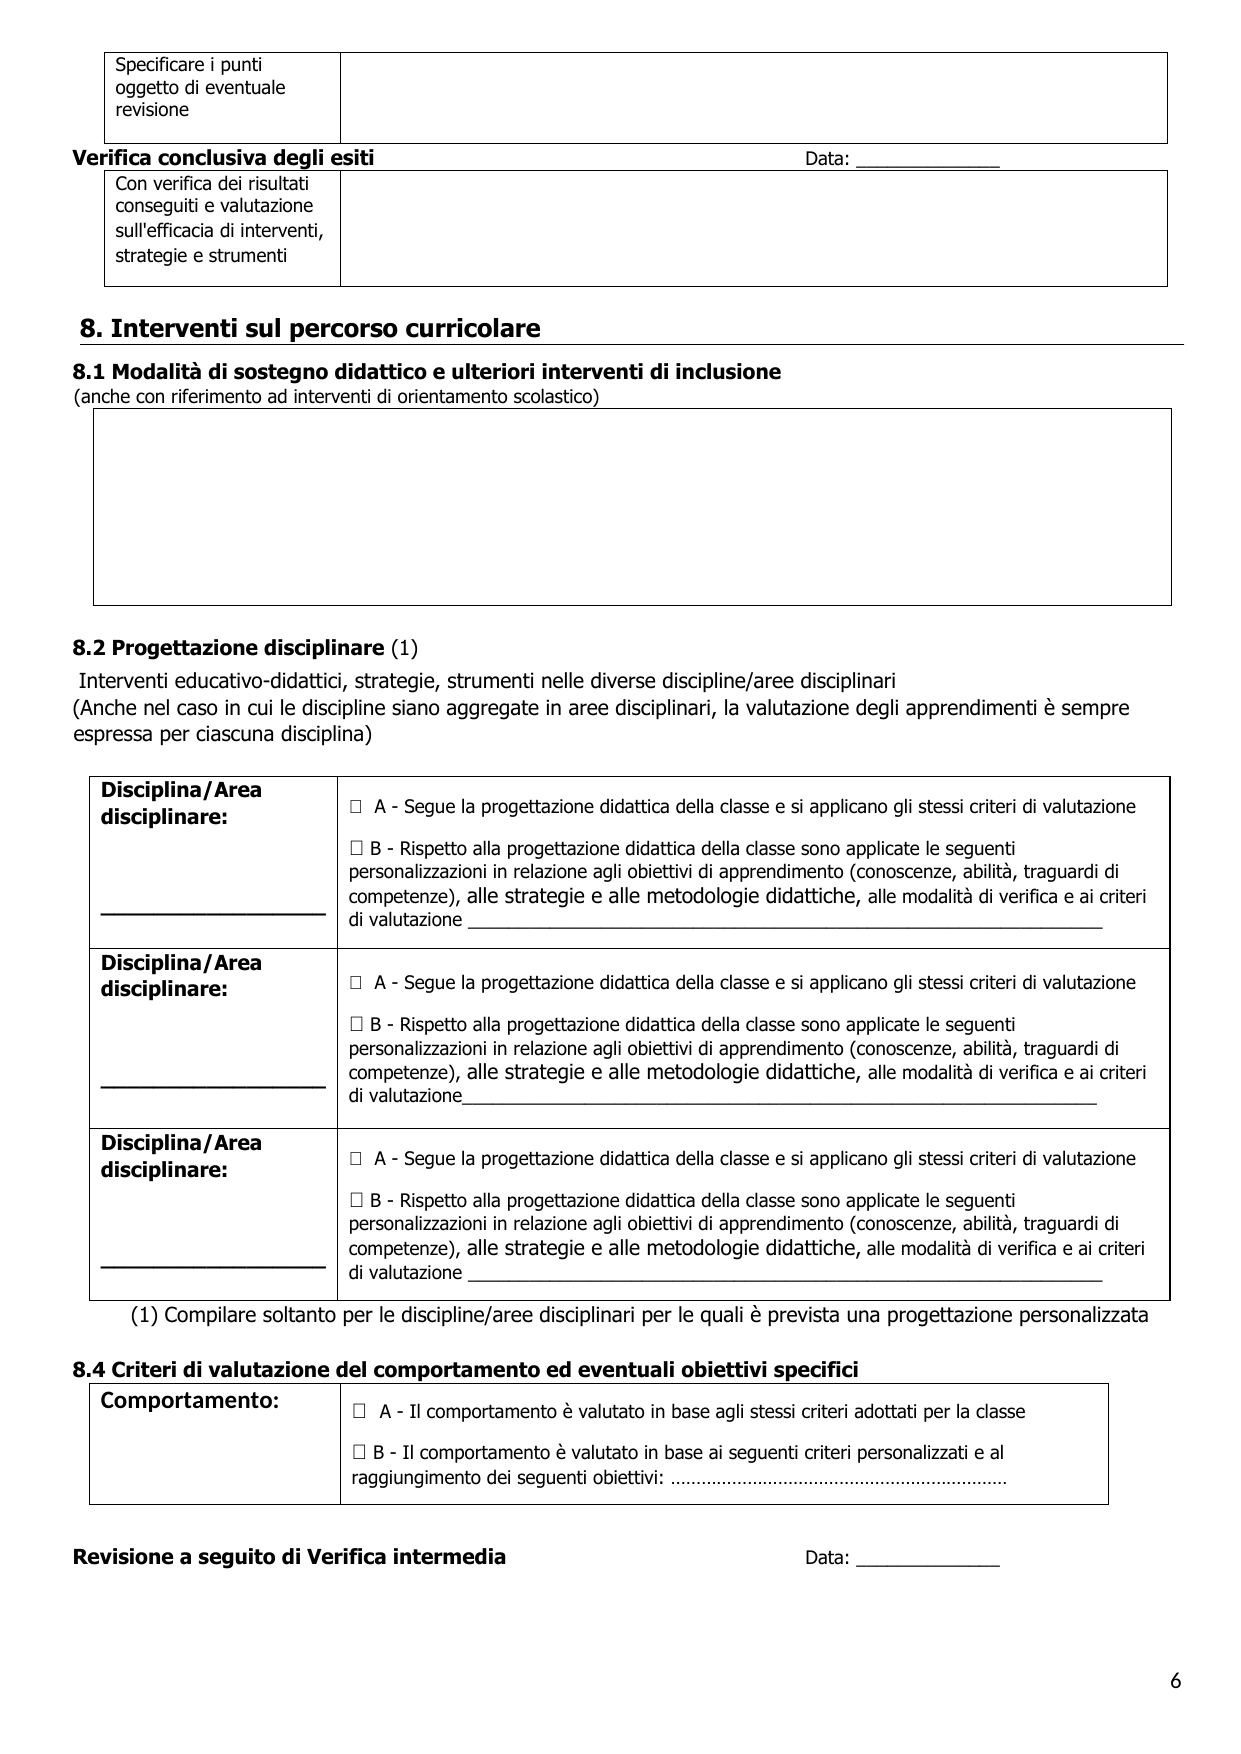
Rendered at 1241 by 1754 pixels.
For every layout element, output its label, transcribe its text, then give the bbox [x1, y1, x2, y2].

table_header [341, 171, 1167, 286]
table_header  A - Segue la progettazione didattica della classe e si applicano gli stessi criteri di valutazione  B - Rispetto alla progettazione didattica della classe sono applicate le seguenti personalizzazioni in relazione agli obiettivi di apprendimento (conoscenze, abilità, traguardi di competenze), alle strategie e alle metodologie didattiche, alle modalità di verifica e ai criteri di valutazione ______________________________________________________________ [338, 777, 1169, 948]
table_header  A - Il comportamento è valutato in base agli stessi criteri adottati per la classe  B - Il comportamento è valutato in base ai seguenti criteri personalizzati e al raggiungimento dei seguenti obiettivi: ………………………………………………………… [341, 1384, 1108, 1503]
text Revisione a seguito di Verifica intermedia Data: ______________ [72, 1544, 1184, 1569]
table_cell Disciplina/Area disciplinare: _________________ [90, 1129, 337, 1300]
table_cell  A - Segue la progettazione didattica della classe e si applicano gli stessi criteri di valutazione  B - Rispetto alla progettazione didattica della classe sono applicate le seguenti personalizzazioni in relazione agli obiettivi di apprendimento (conoscenze, abilità, traguardi di competenze), alle strategie e alle metodologie didattiche, alle modalità di verifica e ai criteri di valutazione______________________________________________________________ [338, 949, 1169, 1128]
subtitle 8. Interventi sul percorso curricolare [79, 312, 1184, 345]
text Interventi educativo-didattici, strategie, strumenti nelle diverse discipline/aree disciplinari [72, 667, 1184, 692]
text (1) Compilare soltanto per le discipline/aree disciplinari per le quali è prevista una progettazione personalizzata [72, 1301, 1184, 1327]
table_header Disciplina/Area disciplinare: _________________ [90, 777, 337, 948]
table_cell Disciplina/Area disciplinare: _________________ [90, 949, 337, 1128]
table_header Comportamento: [90, 1384, 340, 1503]
text 8.4 Criteri di valutazione del comportamento ed eventuali obiettivi specifici [72, 1356, 1104, 1382]
table_header Con verifica dei risultati conseguiti e valutazione sull'efficacia di interventi, strategie e strumenti [105, 171, 340, 286]
table_header [341, 53, 1167, 143]
text 8.2 Progettazione disciplinare (1) [72, 634, 1104, 659]
text (Anche nel caso in cui le discipline siano aggregate in aree disciplinari, la valutazione degli apprendimenti è sempre espressa per ciascuna disciplina) [72, 694, 1184, 746]
table_cell  A - Segue la progettazione didattica della classe e si applicano gli stessi criteri di valutazione  B - Rispetto alla progettazione didattica della classe sono applicate le seguenti personalizzazioni in relazione agli obiettivi di apprendimento (conoscenze, abilità, traguardi di competenze), alle strategie e alle metodologie didattiche, alle modalità di verifica e ai criteri di valutazione ______________________________________________________________ [338, 1129, 1169, 1300]
text Verifica conclusiva degli esiti Data: ______________ [72, 144, 1184, 169]
table_header Specificare i punti oggetto di eventuale revisione [105, 53, 340, 143]
text 8.1 Modalità di sostegno didattico e ulteriori interventi di inclusione [72, 359, 1104, 384]
table_header [94, 409, 1171, 605]
text (anche con riferimento ad interventi di orientamento scolastico) [74, 385, 1184, 408]
